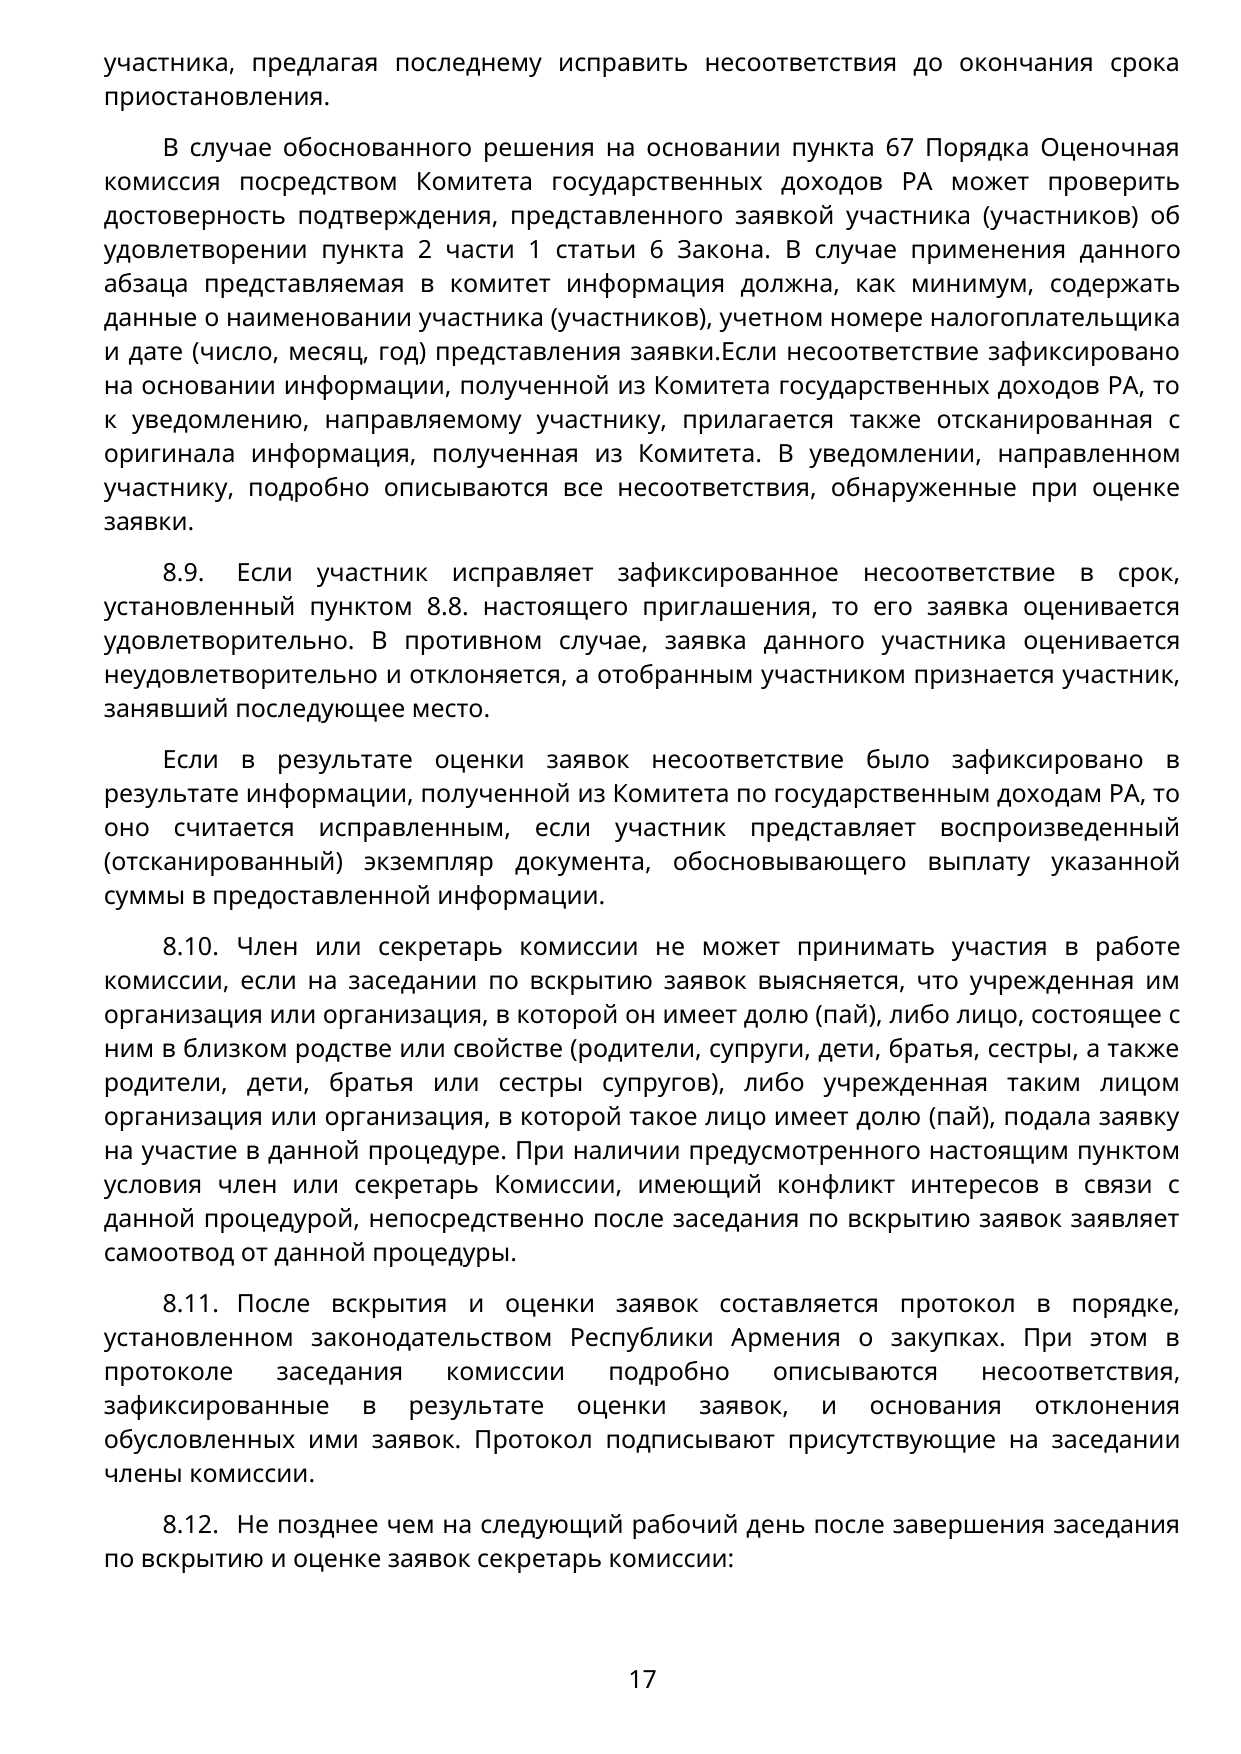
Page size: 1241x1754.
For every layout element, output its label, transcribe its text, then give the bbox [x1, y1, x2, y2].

text 8.9. Если участник исправляет зафиксированное несоответствие в срок, установленный пунктом 8.8. настоящего приглашения, то его заявка оценивается удовлетворительно. В противном случае, заявка данного участника оценивается неудовлетворительно и отклоняется, а отобранным участником признается участник, занявший последующее место. [103, 554, 1181, 725]
text В случае обоснованного решения на основании пункта 67 Порядка Оценочная комиссия посредством Комитета государственных доходов РА может проверить достоверность подтверждения, представленного заявкой участника (участников) об удовлетворении пункта 2 части 1 статьи 6 Закона. В случае применения данного абзаца представляемая в комитет информация должна, как минимум, содержать данные о наименовании участника (участников), учетном номере налогоплательщика и дате (число, месяц, год) представления заявки.Если несоответствие зафиксировано на основании информации, полученной из Комитета государственных доходов РА, то к уведомлению, направляемому участнику, прилагается также отсканированная с оригинала информация, полученная из Комитета. В уведомлении, направленном участнику, подробно описываются все несоответствия, обнаруженные при оценке заявки. [103, 129, 1181, 538]
text 8.11. После вскрытия и оценки заявок составляется протокол в порядке, установленном законодательством Республики Армения о закупках. При этом в протоколе заседания комиссии подробно описываются несоответствия, зафиксированные в результате оценки заявок, и основания отклонения обусловленных ими заявок. Протокол подписывают присутствующие на заседании члены комиссии. [103, 1286, 1181, 1490]
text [103, 44, 1181, 112]
text Если в результате оценки заявок несоответствие было зафиксировано в результате информации, полученной из Комитета по государственным доходам РА, то оно считается исправленным, если участник представляет воспроизведенный (отсканированный) экземпляр документа, обосновывающего выплату указанной суммы в предоставленной информации. [103, 742, 1181, 912]
text 8.12. Не позднее чем на следующий рабочий день после завершения заседания по вскрытию и оценке заявок секретарь комиссии: [103, 1507, 1181, 1575]
text 8.10. Член или секретарь комиссии не может принимать участия в работе комиссии, если на заседании по вскрытию заявок выясняется, что учрежденная им организация или организация, в которой он имеет долю (пай), либо лицо, состоящее с ним в близком родстве или свойстве (родители, супруги, дети, братья, сестры, а также родители, дети, братья или сестры супругов), либо учрежденная таким лицом организация или организация, в которой такое лицо имеет долю (пай), подала заявку на участие в данной процедуре. При наличии предусмотренного настоящим пунктом условия член или секретарь Комиссии, имеющий конфликт интересов в связи с данной процедурой, непосредственно после заседания по вскрытию заявок заявляет самоотвод от данной процедуры. [103, 928, 1181, 1269]
